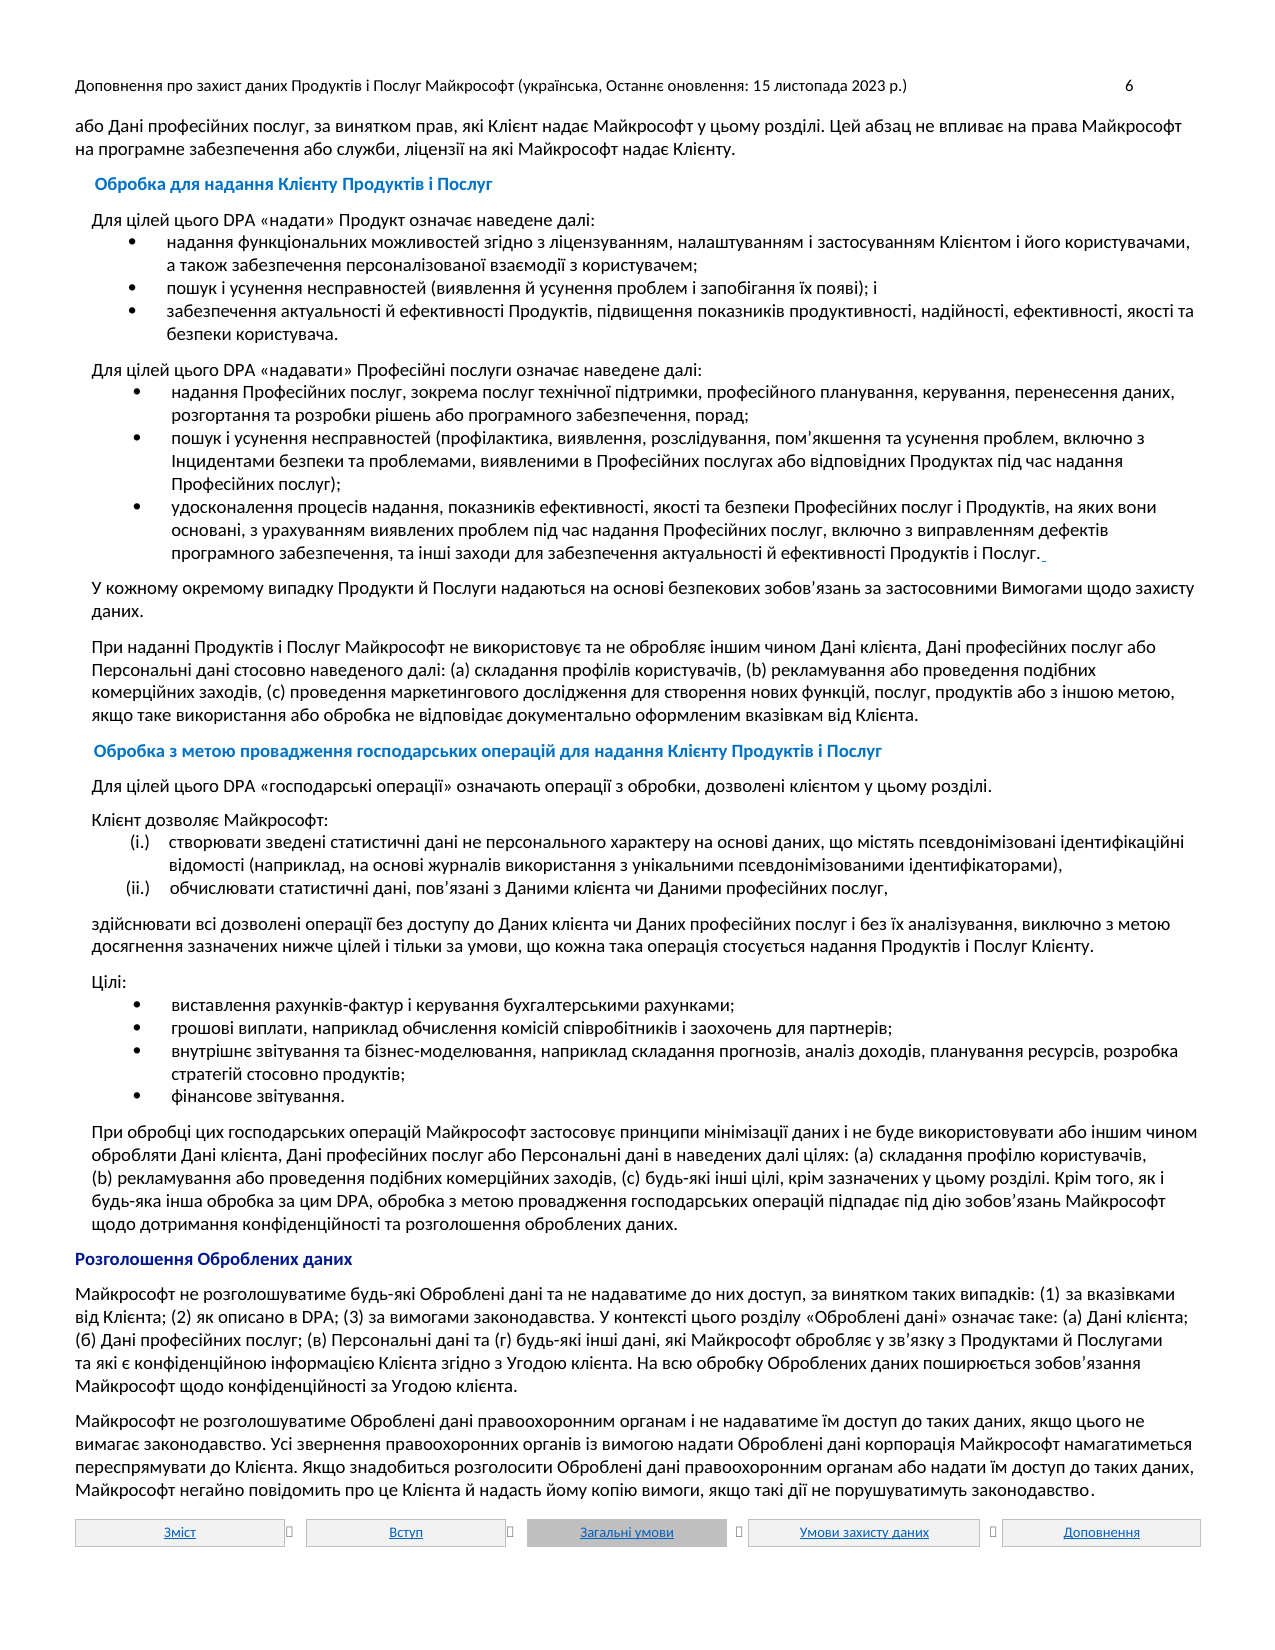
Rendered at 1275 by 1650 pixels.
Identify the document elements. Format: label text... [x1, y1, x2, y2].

list забезпечення актуальності й ефективності Продуктів, підвищення показників продуктивності, надійності, ефективності, якості та безпеки користувача. [129, 299, 1200, 345]
list удосконалення процесів надання, показників ефективності, якості та безпеки Професійних послуг і Продуктів, на яких вони основані, з урахуванням виявлених проблем під час надання Професійних послуг, включно з виправленням дефектів програмного забезпечення, та інші заходи для забезпечення актуальності й ефективності Продуктів і Послуг. [133, 495, 1200, 564]
list Обробка для надання Клієнту Продуктів і Послуг [94, 172, 1200, 195]
list надання Професійних послуг, зокрема послуг технічної підтримки, професійного планування, керування, перенесення даних, розгортання та розробки рішень або програмного забезпечення, порад; [133, 381, 1200, 427]
list Для цілей цього DPA «надавати» Професійні послуги означає наведене далі: [91, 358, 1200, 381]
list Майкрософт не розголошуватиме будь-які Оброблені дані та не надаватиме до них доступ, за винятком таких випадків: (1) за вказівками від Клієнта; (2) як описано в DPA; (3) за вимогами законодавства. У контексті цього розділу «Оброблені дані» означає таке: (а) Дані клієнта; (б) Дані професійних послуг; (в) Персональні дані та (г) будь-які інші дані, які Майкрософт обробляє у зв’язку з Продуктами й Послугами та які є конфіденційною інформацією Клієнта згідно з Угодою клієнта. На всю обробку Оброблених даних поширюється зобов’язання Майкрософт щодо конфіденційності за Угодою клієнта. [75, 1283, 1200, 1397]
list Клієнт дозволяє Майкрософт: [91, 810, 1200, 831]
list обчислювати статистичні дані, пов’язані з Даними клієнта чи Даними професійних послуг, [150, 876, 1200, 899]
list Для цілей цього DPA «господарські операції» означають операції з обробки, дозволені клієнтом у цьому розділі. [91, 774, 1200, 797]
list грошові виплати, наприклад обчислення комісій співробітників і заохочень для партнерів; [133, 1016, 1200, 1039]
list здійснювати всі дозволені операції без доступу до Даних клієнта чи Даних професійних послуг і без їх аналізування, виключно з метою досягнення зазначених нижче цілей і тільки за умови, що кожна така операція стосується надання Продуктів і Послуг Клієнту. [91, 912, 1200, 958]
list надання функціональних можливостей згідно з ліцензуванням, налаштуванням і застосуванням Клієнтом і його користувачами, а також забезпечення персоналізованої взаємодії з користувачем; [129, 231, 1200, 277]
list пошук і усунення несправностей (профілактика, виявлення, розслідування, пом’якшення та усунення проблем, включно з Інцидентами безпеки та проблемами, виявленими в Професійних послугах або відповідних Продуктах під час надання Професійних послуг); [133, 427, 1200, 495]
list пошук і усунення несправностей (виявлення й усунення проблем і запобігання їх появі); і [129, 277, 1200, 299]
list Обробка з метою провадження господарських операцій для надання Клієнту Продуктів і Послуг [94, 739, 1200, 762]
list Майкрософт не розголошуватиме Оброблені дані правоохоронним органам і не надаватиме їм доступ до таких даних, якщо цього не вимагає законодавство. Усі звернення правоохоронних органів із вимогою надати Оброблені дані корпорація Майкрософт намагатиметься переспрямувати до Клієнта. Якщо знадобиться розголосити Оброблені дані правоохоронним органам або надати їм доступ до таких даних, Майкрософт негайно повідомить про це Клієнта й надасть йому копію вимоги, якщо такі дії не порушуватимуть законодавство. [75, 1410, 1200, 1501]
list При наданні Продуктів і Послуг Майкрософт не використовує та не обробляє іншим чином Дані клієнта, Дані професійних послуг або Персональні дані стосовно наведеного далі: (a) складання профілів користувачів, (b) рекламування або проведення подібних комерційних заходів, (c) проведення маркетингового дослідження для створення нових функцій, послуг, продуктів або з іншою метою, якщо таке використання або обробка не відповідає документально оформленим вказівкам від Клієнта. [91, 635, 1200, 727]
list При обробці цих господарських операцій Майкрософт застосовує принципи мінімізації даних і не буде використовувати або іншим чином обробляти Дані клієнта, Дані професійних послуг або Персональні дані в наведених далі цілях: (a) складання профілю користувачів, (b) рекламування або проведення подібних комерційних заходів, (c) будь-які інші цілі, крім зазначених у цьому розділі. Крім того, як і будь-яка інша обробка за цим DPA, обробка з метою провадження господарських операцій підпадає під дію зобов’язань Майкрософт щодо дотримання конфіденційності та розголошення оброблених даних. [91, 1120, 1200, 1235]
list фінансове звітування. [133, 1085, 1200, 1108]
list У кожному окремому випадку Продукти й Послуги надаються на основі безпекових зобов’язань за застосовними Вимогами щодо захисту даних. [91, 577, 1200, 622]
list створювати зведені статистичні дані не персонального характеру на основі даних, що містять псевдонімізовані ідентифікаційні відомості (наприклад, на основі журналів використання з унікальними псевдонімізованими ідентифікаторами), [150, 831, 1200, 876]
list Для цілей цього DPA «надати» Продукт означає наведене далі: [91, 208, 1200, 231]
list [75, 114, 1200, 160]
subtitle Розголошення Оброблених даних [75, 1247, 1200, 1270]
list виставлення рахунків-фактур і керування бухгалтерськими рахунками; [133, 993, 1200, 1016]
list Цілі: [91, 970, 1200, 993]
list внутрішнє звітування та бізнес-моделювання, наприклад складання прогнозів, аналіз доходів, планування ресурсів, розробка стратегій стосовно продуктів; [133, 1039, 1200, 1085]
